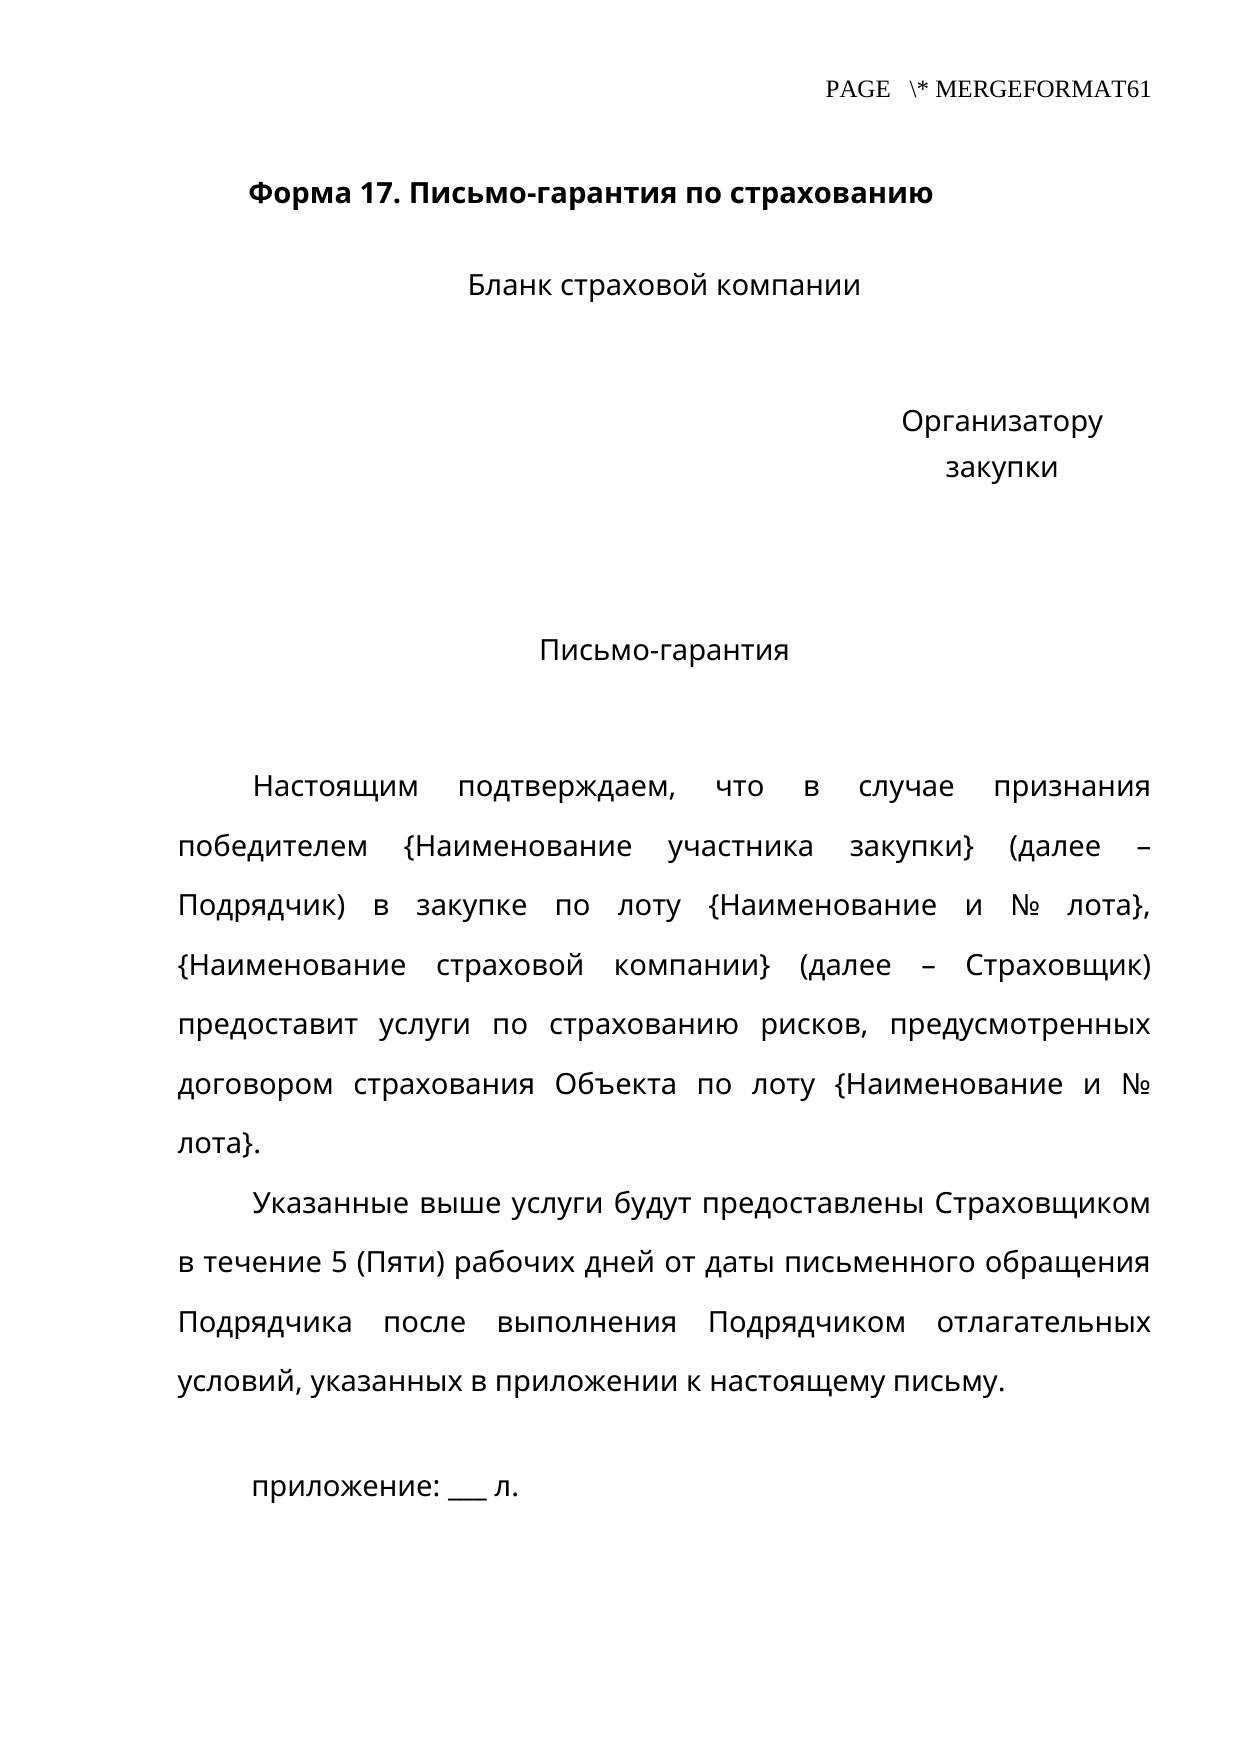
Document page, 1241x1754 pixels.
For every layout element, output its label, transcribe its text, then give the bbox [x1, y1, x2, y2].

text Письмо-гарантия [177, 629, 1152, 668]
subtitle Форма 17. Письмо-гарантия по страхованию [248, 172, 1152, 212]
text Настоящим подтверждаем, что в случае признания победителем {Наименование участника закупки} (далее – Подрядчик) в закупке по лоту {Наименование и № лота}, {Наименование страховой компании} (далее – Страховщик) предоставит услуги по страхованию рисков, предусмотренных договором страхования Объекта по лоту {Наименование и № лота}. [177, 766, 1152, 1162]
text Бланк страховой компании [177, 264, 1152, 303]
text приложение: ___ л. [177, 1466, 1152, 1505]
text Организатору закупки [852, 401, 1152, 486]
text Указанные выше услуги будут предоставлены Страховщиком в течение 5 (Пяти) рабочих дней от даты письменного обращения Подрядчика после выполнения Подрядчиком отлагательных условий, указанных в приложении к настоящему письму. [177, 1182, 1152, 1400]
